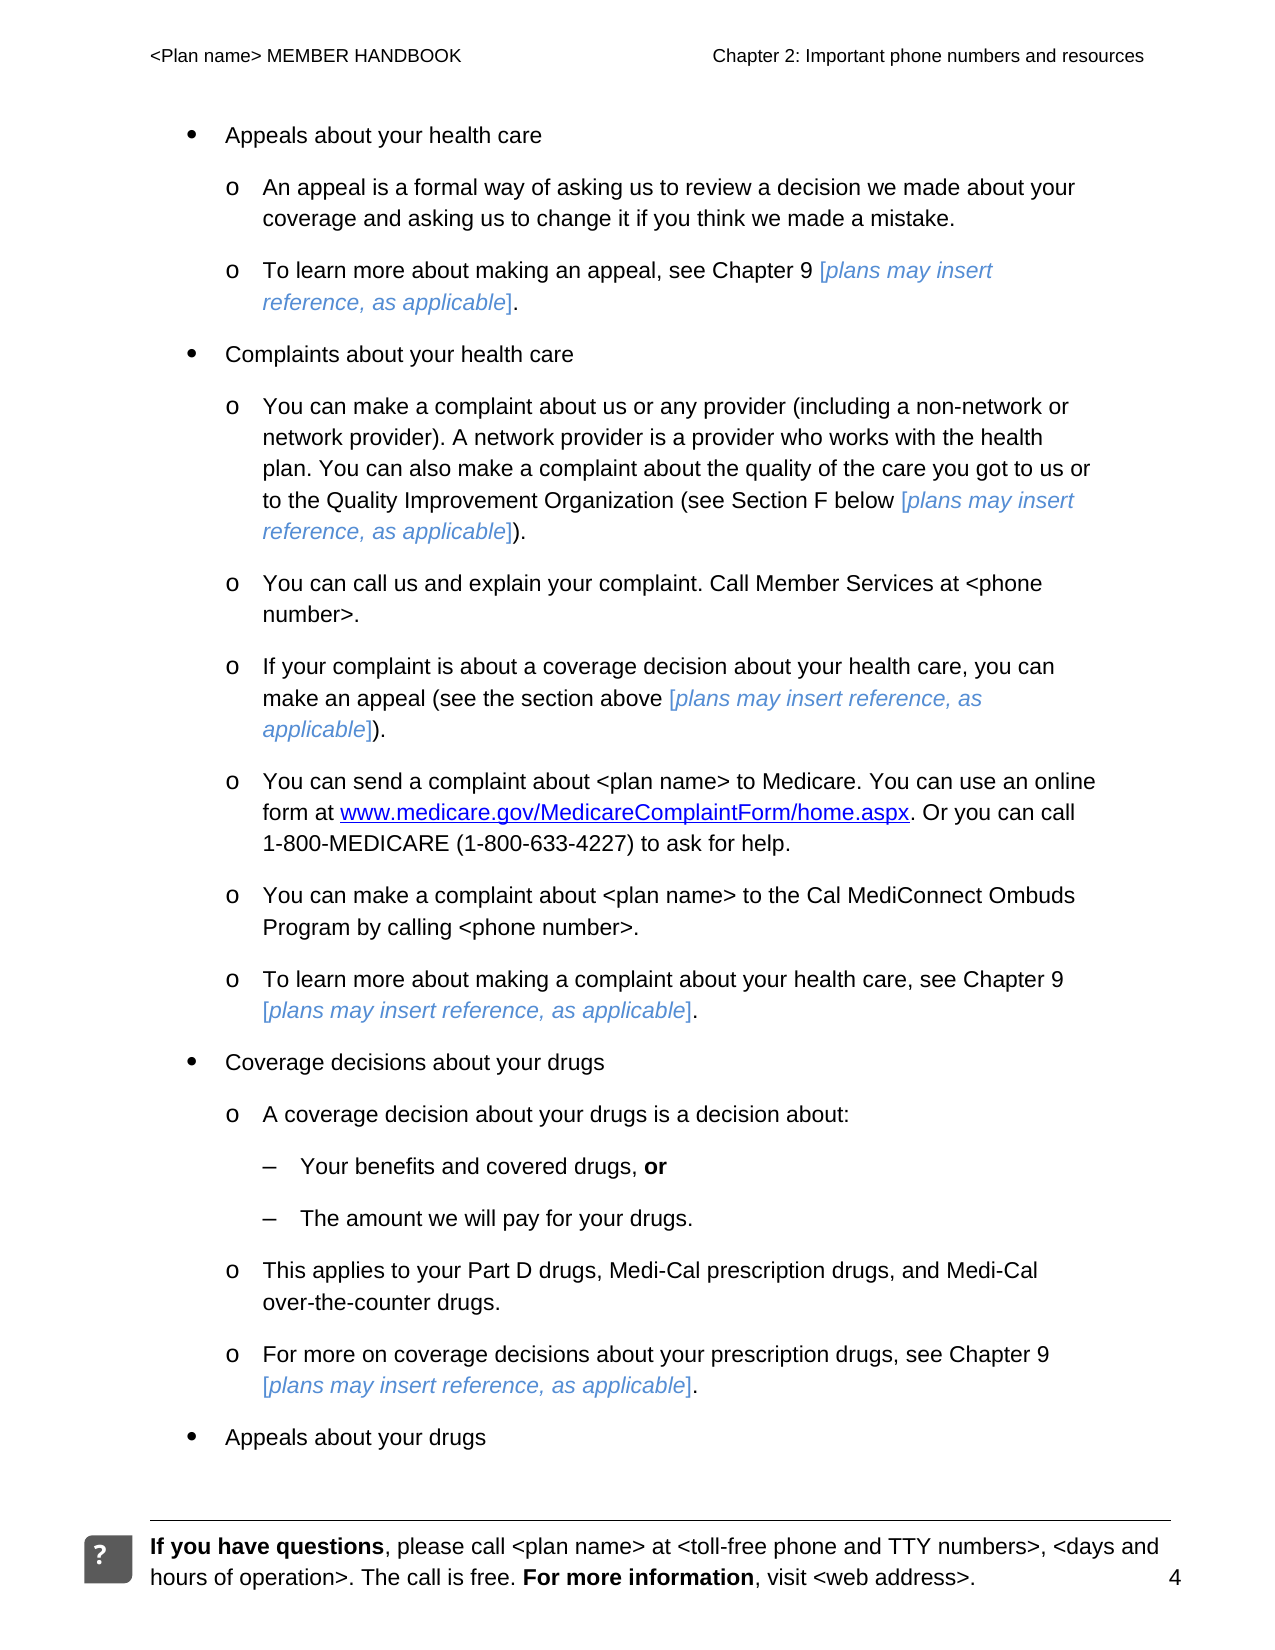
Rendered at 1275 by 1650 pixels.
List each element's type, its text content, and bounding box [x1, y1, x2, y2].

list You can make a complaint about us or any provider (including a non-network or network provider). A network provider is a provider who works with the health plan. You can also make a complaint about the quality of the care you got to us or to the Quality Improvement Organization (see Section F below [plans may insert reference, as applicable]). [225, 389, 1096, 546]
list You can send a complaint about <plan name> to Medicare. You can use an online form at www.medicare.gov/MedicareComplaintForm/home.aspx. Or you can call 1-800-MEDICARE (1-800-633-4227) to ask for help. [225, 764, 1096, 858]
list The amount we will pay for your drugs. [262, 1202, 1096, 1233]
list An appeal is a formal way of asking us to review a decision we made about your coverage and asking us to change it if you think we made a mistake. [225, 171, 1096, 233]
list Appeals about your health care [187, 118, 1096, 150]
list Coverage decisions about your drugs [187, 1046, 1096, 1077]
list Complaints about your health care [187, 337, 1096, 368]
list For more on coverage decisions about your prescription drugs, see Chapter 9 [plans may insert reference, as applicable]. [225, 1337, 1096, 1400]
list Your benefits and covered drugs, or [262, 1150, 1096, 1181]
list Appeals about your drugs [187, 1421, 1096, 1452]
list This applies to your Part D drugs, Medi-Cal prescription drugs, and Medi-Cal over-the-counter drugs. [225, 1254, 1096, 1316]
list You can make a complaint about <plan name> to the Cal MediConnect Ombuds Program by calling <phone number>. [225, 879, 1096, 941]
list You can call us and explain your complaint. Call Member Services at <phone number>. [225, 566, 1096, 629]
list If your complaint is about a coverage decision about your health care, you can make an appeal (see the section above [plans may insert reference, as applicable]). [225, 650, 1096, 743]
list To learn more about making an appeal, see Chapter 9 [plans may insert reference, as applicable]. [225, 254, 1096, 316]
list To learn more about making a complaint about your health care, see Chapter 9 [plans may insert reference, as applicable]. [225, 962, 1096, 1025]
list A coverage decision about your drugs is a decision about: [225, 1098, 1096, 1129]
